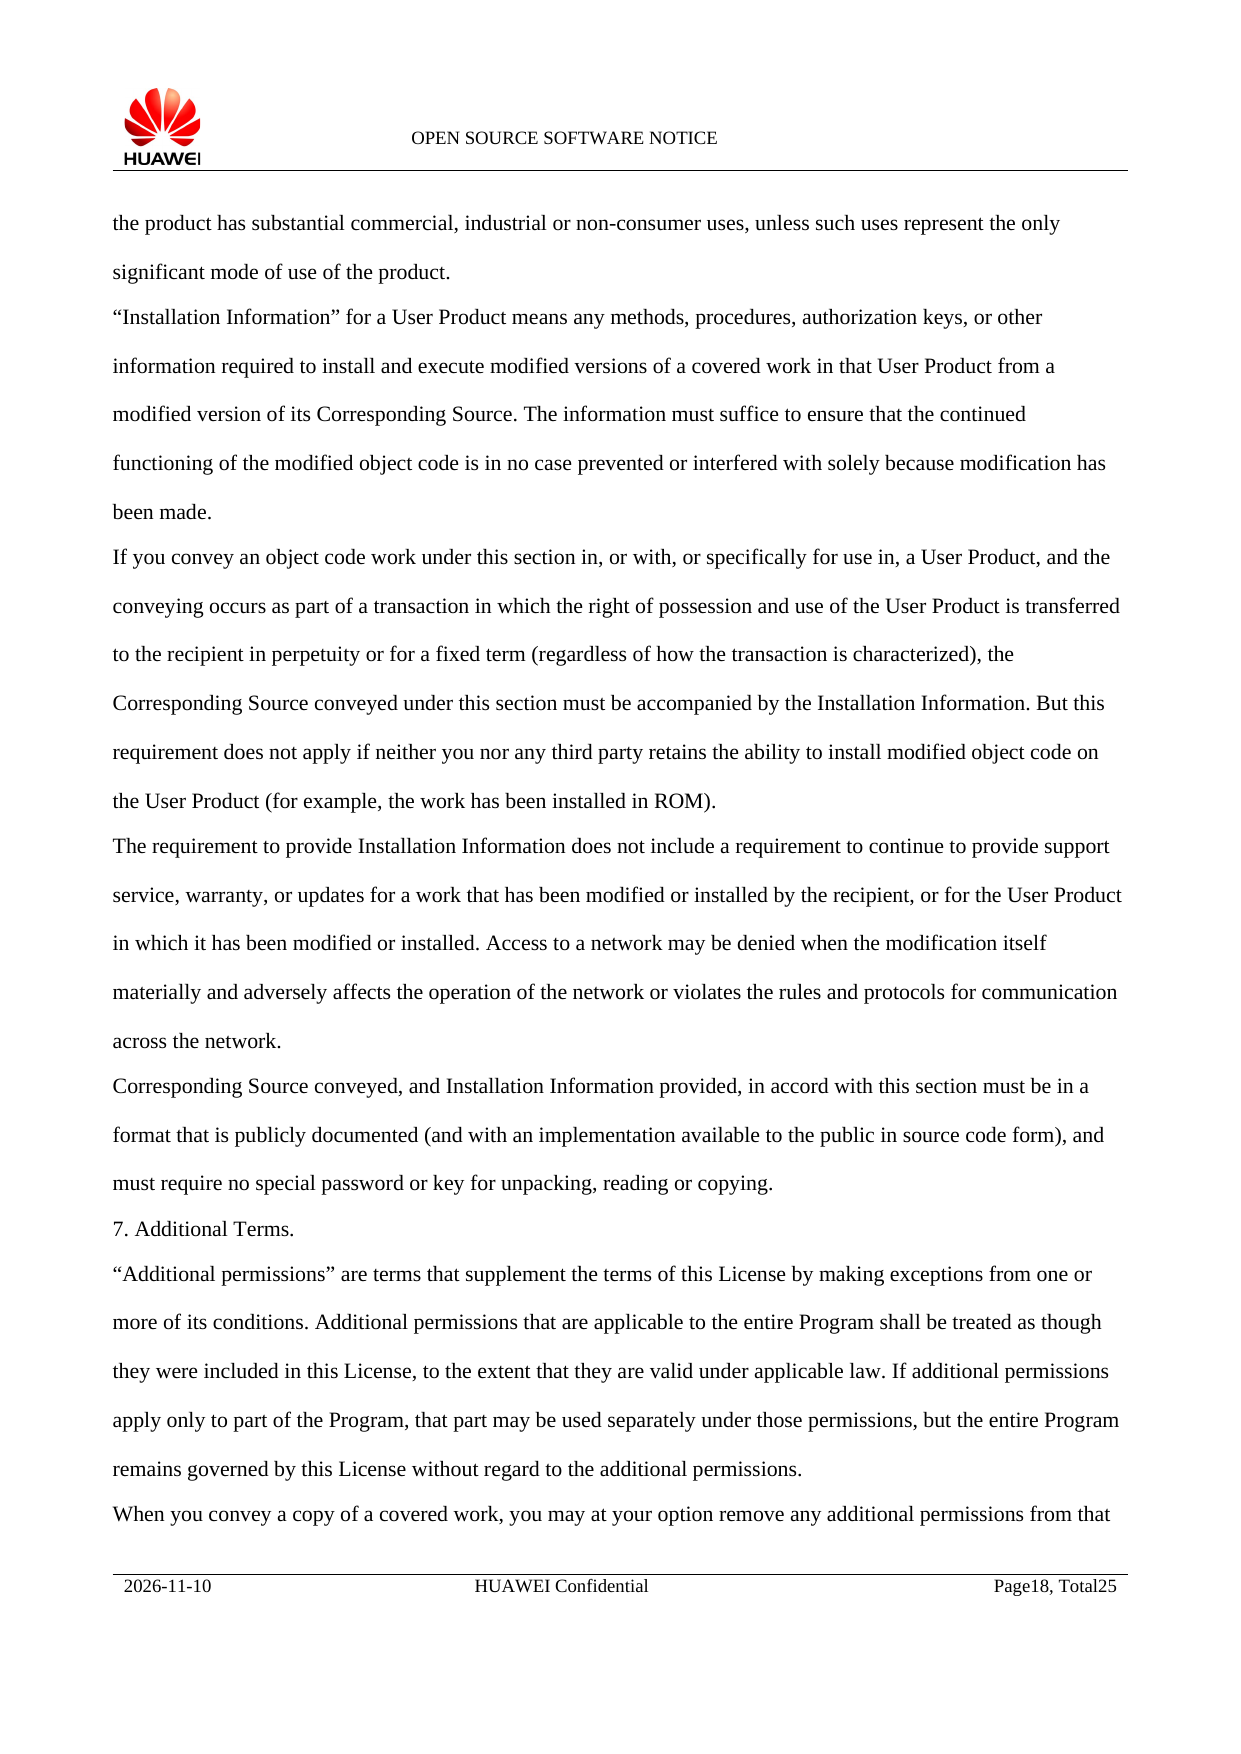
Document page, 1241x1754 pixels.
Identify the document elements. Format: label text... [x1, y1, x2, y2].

text The requirement to provide Installation Information does not include a requirement to continue to provide support service, warranty, or updates for a work that has been modified or installed by the recipient, or for the User Product in which it has been modified or installed. Access to a network may be denied when the modification itself materially and adversely affects the operation of the network or violates the rules and protocols for communication across the network. [112, 829, 1128, 1057]
text If you convey an object code work under this section in, or with, or specifically for use in, a User Product, and the conveying occurs as part of a transaction in which the right of possession and use of the User Product is transferred to the recipient in perpetuity or for a fixed term (regardless of how the transaction is characterized), the Corresponding Source conveyed under this section must be accompanied by the Installation Information. But this requirement does not apply if neither you nor any third party retains the ability to install modified object code on the User Product (for example, the work has been installed in ROM). [112, 540, 1128, 817]
text 7. Additional Terms. [112, 1212, 1128, 1244]
text “Installation Information” for a User Product means any methods, procedures, authorization keys, or other information required to install and execute modified versions of a covered work in that User Product from a modified version of its Corresponding Source. The information must suffice to ensure that the continued functioning of the modified object code is in no case prevented or interfered with solely because modification has been made. [112, 300, 1128, 528]
text Corresponding Source conveyed, and Installation Information provided, in accord with this section must be in a format that is publicly documented (and with an implementation available to the public in source code form), and must require no special password or key for unpacking, reading or copying. [112, 1069, 1128, 1199]
text “Additional permissions” are terms that supplement the terms of this License by making exceptions from one or more of its conditions. Additional permissions that are applicable to the entire Program shall be treated as though they were included in this License, to the extent that they are valid under applicable law. If additional permissions apply only to part of the Program, that part may be used separately under those permissions, but the entire Program remains governed by this License without regard to the additional permissions. [112, 1257, 1128, 1484]
picture [124, 88, 201, 165]
